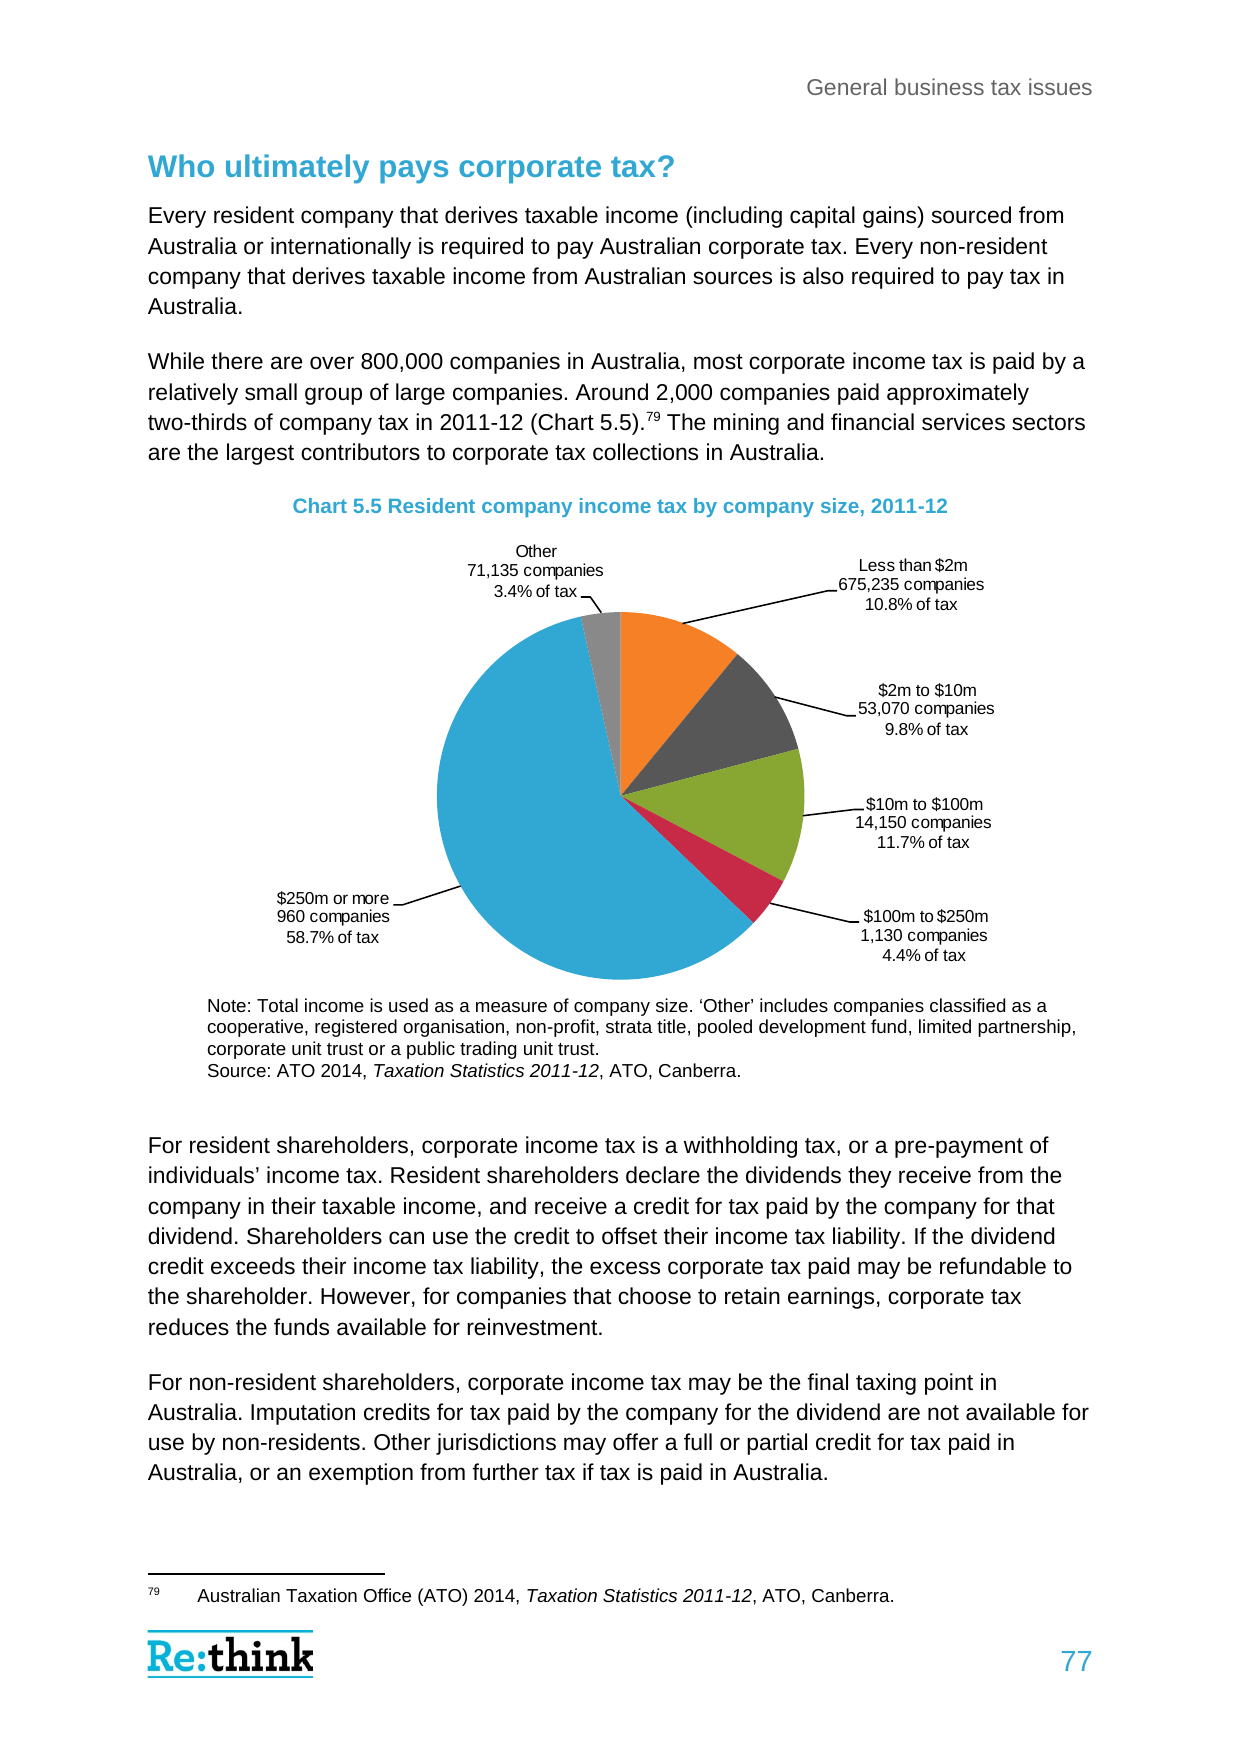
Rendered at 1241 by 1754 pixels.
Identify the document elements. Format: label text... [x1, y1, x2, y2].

text Note: Total income is used as a measure of company size. ‘Other’ includes companies classified as a cooperative, registered organisation, non-profit, strata title, pooled development fund, limited partnership, corporate unit trust or a public trading unit trust. Source: ATO 2014, Taxation Statistics 2011-12, ATO, Canberra. [207, 995, 1092, 1081]
text For non-resident shareholders, corporate income tax may be the final taxing point in Australia. Imputation credits for tax paid by the company for the dividend are not available for use by non-residents. Other jurisdictions may offer a full or partial credit for tax paid in Australia, or an exemption from further tax if tax is paid in Australia. [148, 1369, 1092, 1486]
picture [147, 1630, 313, 1676]
text While there are over 800,000 companies in Australia, most corporate income tax is paid by a relatively small group of large companies. Around 2,000 companies paid approximately two-thirds of company tax in 2011-12 (Chart 5.5). The mining and financial services sectors are the largest contributors to corporate tax collections in Australia. [148, 348, 1092, 465]
picture [154, 1645, 165, 1655]
subtitle Who ultimately pays corporate tax? [148, 148, 1092, 184]
text Every resident company that derives taxable income (including capital gains) sourced from Australia or internationally is required to pay Australian corporate tax. Every non-resident company that derives taxable income from Australian sources is also required to pay tax in Australia. [148, 202, 1092, 319]
text For resident shareholders, corporate income tax is a withholding tax, or a pre-payment of individuals’ income tax. Resident shareholders declare the dividends they receive from the company in their taxable income, and receive a credit for tax paid by the company for that dividend. Shareholders can use the credit to offset their income tax liability. If the dividend credit exceeds their income tax liability, the excess corporate tax paid may be refundable to the shareholder. However, for companies that choose to retain earnings, corporate tax reduces the funds available for reinvestment. [148, 1132, 1092, 1340]
